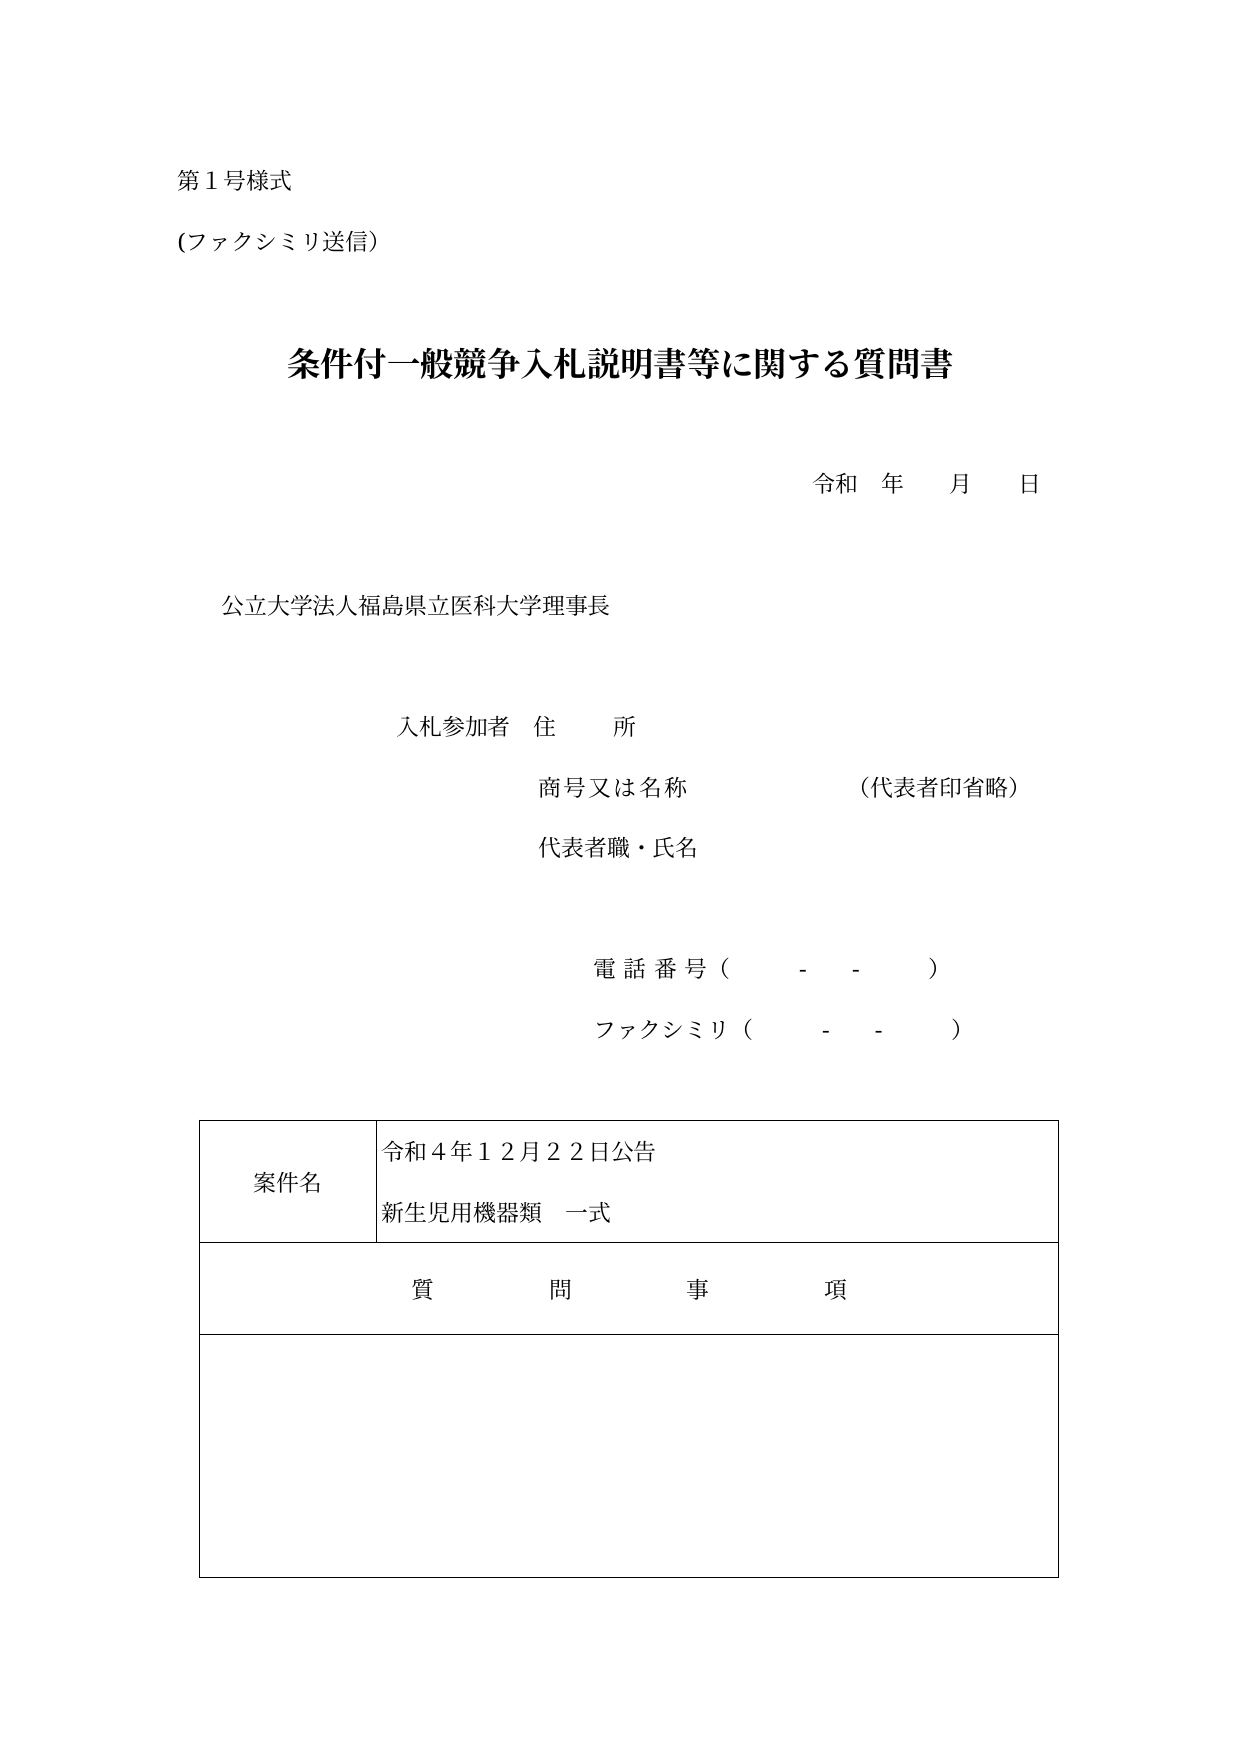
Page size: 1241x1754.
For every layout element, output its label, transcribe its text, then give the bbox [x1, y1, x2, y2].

text 公立大学法人福島県立医科大学理事長 [221, 574, 1063, 634]
table_cell [200, 1335, 1058, 1577]
text 商号又は名称 （代表者印省略） [538, 756, 1063, 816]
text 令和 年 月 日 [177, 453, 1041, 513]
text 入札参加者 住所 [396, 695, 1063, 756]
text 第１号様式 [177, 149, 1063, 210]
text 条件付一般競争入札説明書等に関する質問書 [177, 331, 1063, 392]
table_header 令和４年１２月２２日公告 新生児用機器類 一式 [377, 1121, 1058, 1242]
text ファクシミリ（ - - ） [593, 998, 1063, 1059]
text 代表者職・氏名 [538, 816, 1063, 877]
table_header 案件名 [200, 1121, 376, 1242]
text 電話番号（ - - ） [593, 938, 1063, 998]
table_cell 質 問 事 項 [200, 1243, 1058, 1334]
text (ファクシミリ送信） [177, 210, 1063, 271]
